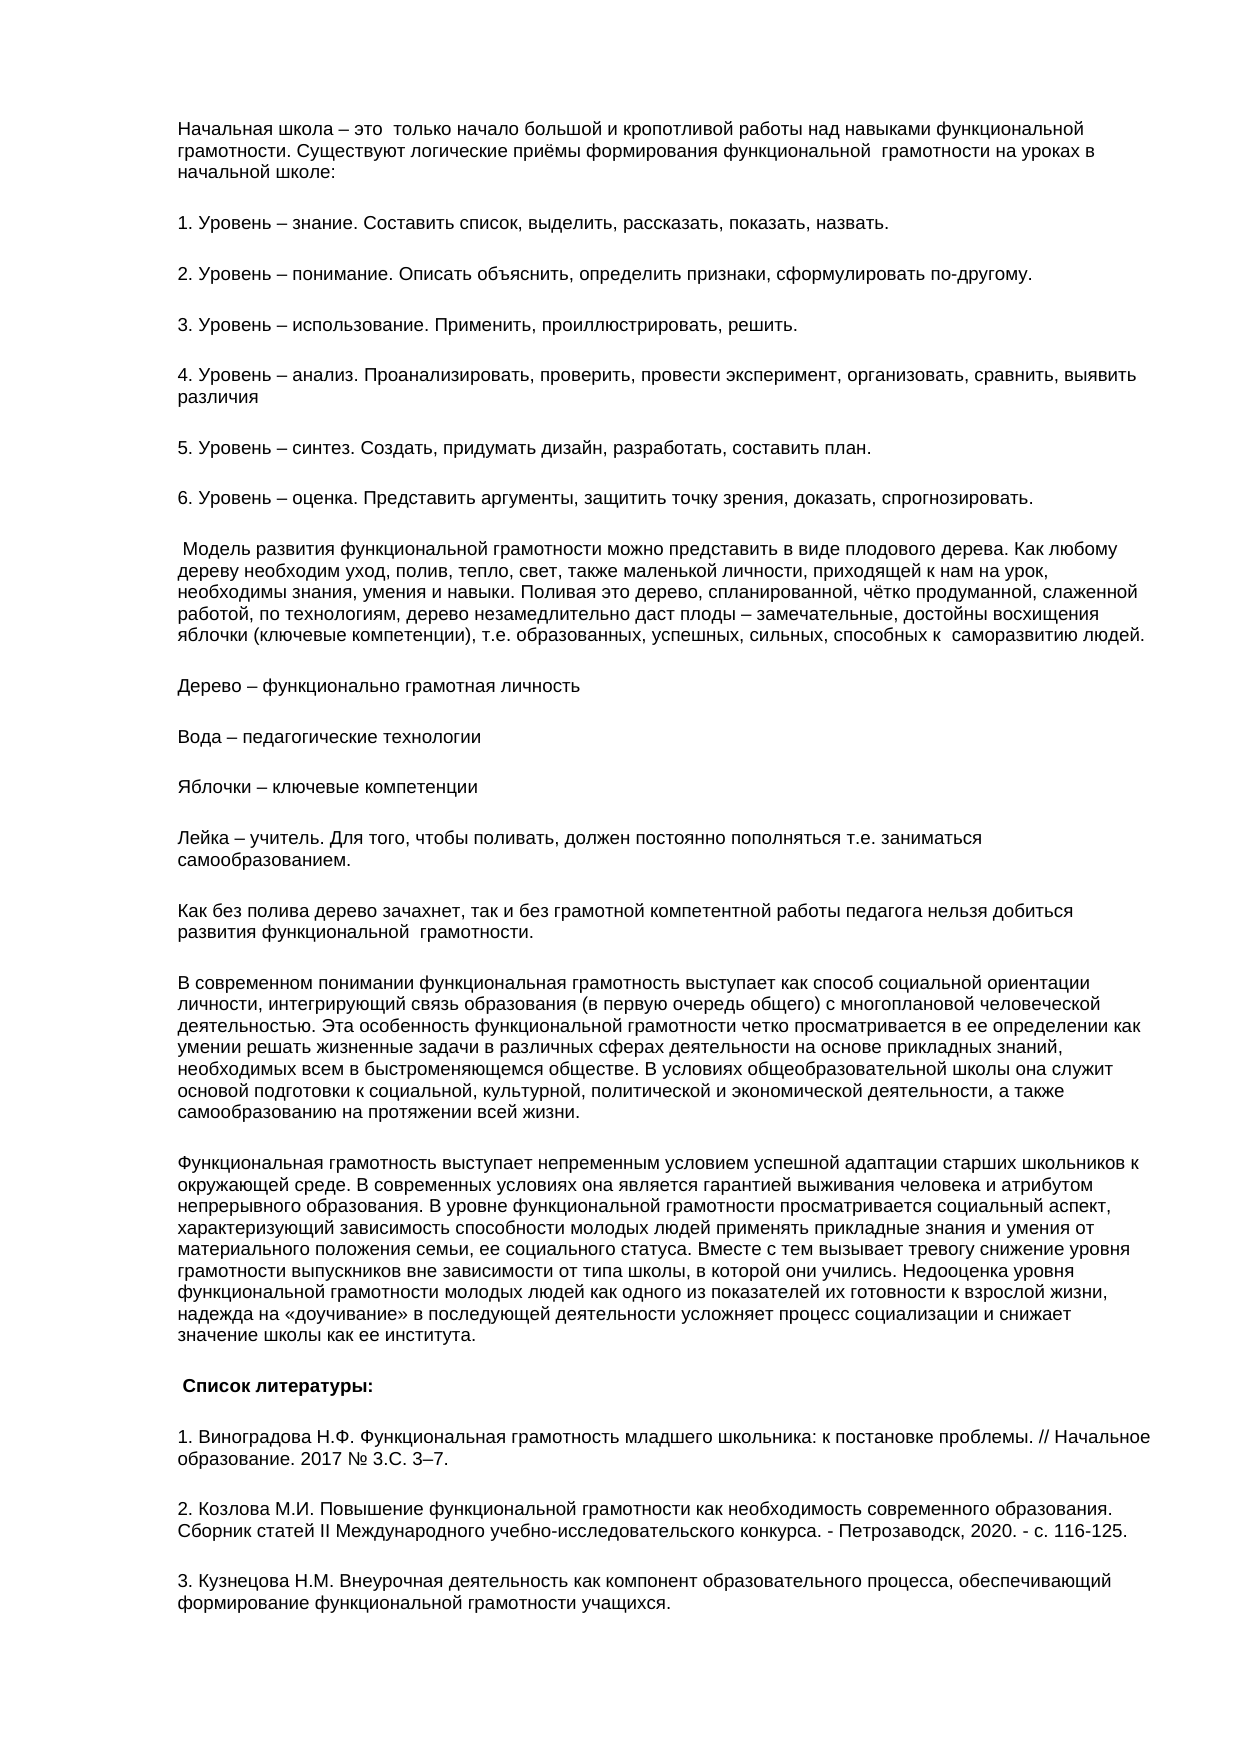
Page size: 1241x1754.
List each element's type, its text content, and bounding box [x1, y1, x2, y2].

text 1. Уровень – знание. Составить список, выделить, рассказать, показать, назвать. [177, 212, 1152, 233]
text 3. Кузнецова Н.М. Внеурочная деятельность как компонент образовательного процесса, обеспечивающий формирование функциональной грамотности учащихся. [177, 1570, 1152, 1613]
text Модель развития функциональной грамотности можно представить в виде плодового дерева. Как любому дереву необходим уход, полив, тепло, свет, также маленькой личности, приходящей к нам на урок, необходимы знания, умения и навыки. Поливая это дерево, спланированной, чётко продуманной, слаженной работой, по технологиям, дерево незамедлительно даст плоды – замечательные, достойны восхищения яблочки (ключевые компетенции), т.е. образованных, успешных, сильных, способных к саморазвитию людей. [177, 538, 1152, 646]
text Начальная школа – это только начало большой и кропотливой работы над навыками функциональной грамотности. Существуют логические приёмы формирования функциональной грамотности на уроках в начальной школе: [177, 118, 1152, 183]
text Лейка – учитель. Для того, чтобы поливать, должен постоянно пополняться т.е. заниматься самообразованием. [177, 827, 1152, 870]
text Функциональная грамотность выступает непременным условием успешной адаптации старших школьников к окружающей среде. В современных условиях она является гарантией выживания человека и атрибутом непрерывного образования. В уровне функциональной грамотности просматривается социальный аспект, характеризующий зависимость способности молодых людей применять прикладные знания и умения от материального положения семьи, ее социального статуса. Вместе с тем вызывает тревогу снижение уровня грамотности выпускников вне зависимости от типа школы, в которой они учились. Недооценка уровня функциональной грамотности молодых людей как одного из показателей их готовности к взрослой жизни, надежда на «доучивание» в последующей деятельности усложняет процесс социализации и снижает значение школы как ее института. [177, 1152, 1152, 1346]
text Список литературы: [177, 1375, 1152, 1397]
text 2. Уровень – понимание. Описать объяснить, определить признаки, сформулировать по-другому. [177, 263, 1152, 284]
text Яблочки – ключевые компетенции [177, 776, 1152, 798]
text 5. Уровень – синтез. Создать, придумать дизайн, разработать, составить план. [177, 436, 1152, 458]
text 1. Виноградова Н.Ф. Функциональная грамотность младшего школьника: к постановке проблемы. // Начальное образование. 2017 № 3.С. 3–7. [177, 1426, 1152, 1469]
text 6. Уровень – оценка. Представить аргументы, защитить точку зрения, доказать, спрогнозировать. [177, 487, 1152, 509]
text 3. Уровень – использование. Применить, проиллюстрировать, решить. [177, 313, 1152, 335]
text Вода – педагогические технологии [177, 726, 1152, 747]
text Как без полива дерево зачахнет, так и без грамотной компетентной работы педагога нельзя добиться развития функциональной грамотности. [177, 899, 1152, 942]
text 4. Уровень – анализ. Проанализировать, проверить, провести эксперимент, организовать, сравнить, выявить различия [177, 364, 1152, 407]
text Дерево – функционально грамотная личность [177, 675, 1152, 696]
text 2. Козлова М.И. Повышение функциональной грамотности как необходимость современного образования. Сборник статей II Международного учебно-исследовательского конкурса. - Петрозаводск, 2020. - с. 116-125. [177, 1498, 1152, 1541]
text В современном понимании функциональная грамотность выступает как способ социальной ориентации личности, интегрирующий связь образования (в первую очередь общего) с многоплановой человеческой деятельностью. Эта особенность функциональной грамотности четко просматривается в ее определении как умении решать жизненные задачи в различных сферах деятельности на основе прикладных знаний, необходимых всем в быстроменяющемся обществе. В условиях общеобразовательной школы она служит основой подготовки к социальной, культурной, политической и экономической деятельности, а также самообразованию на протяжении всей жизни. [177, 972, 1152, 1123]
